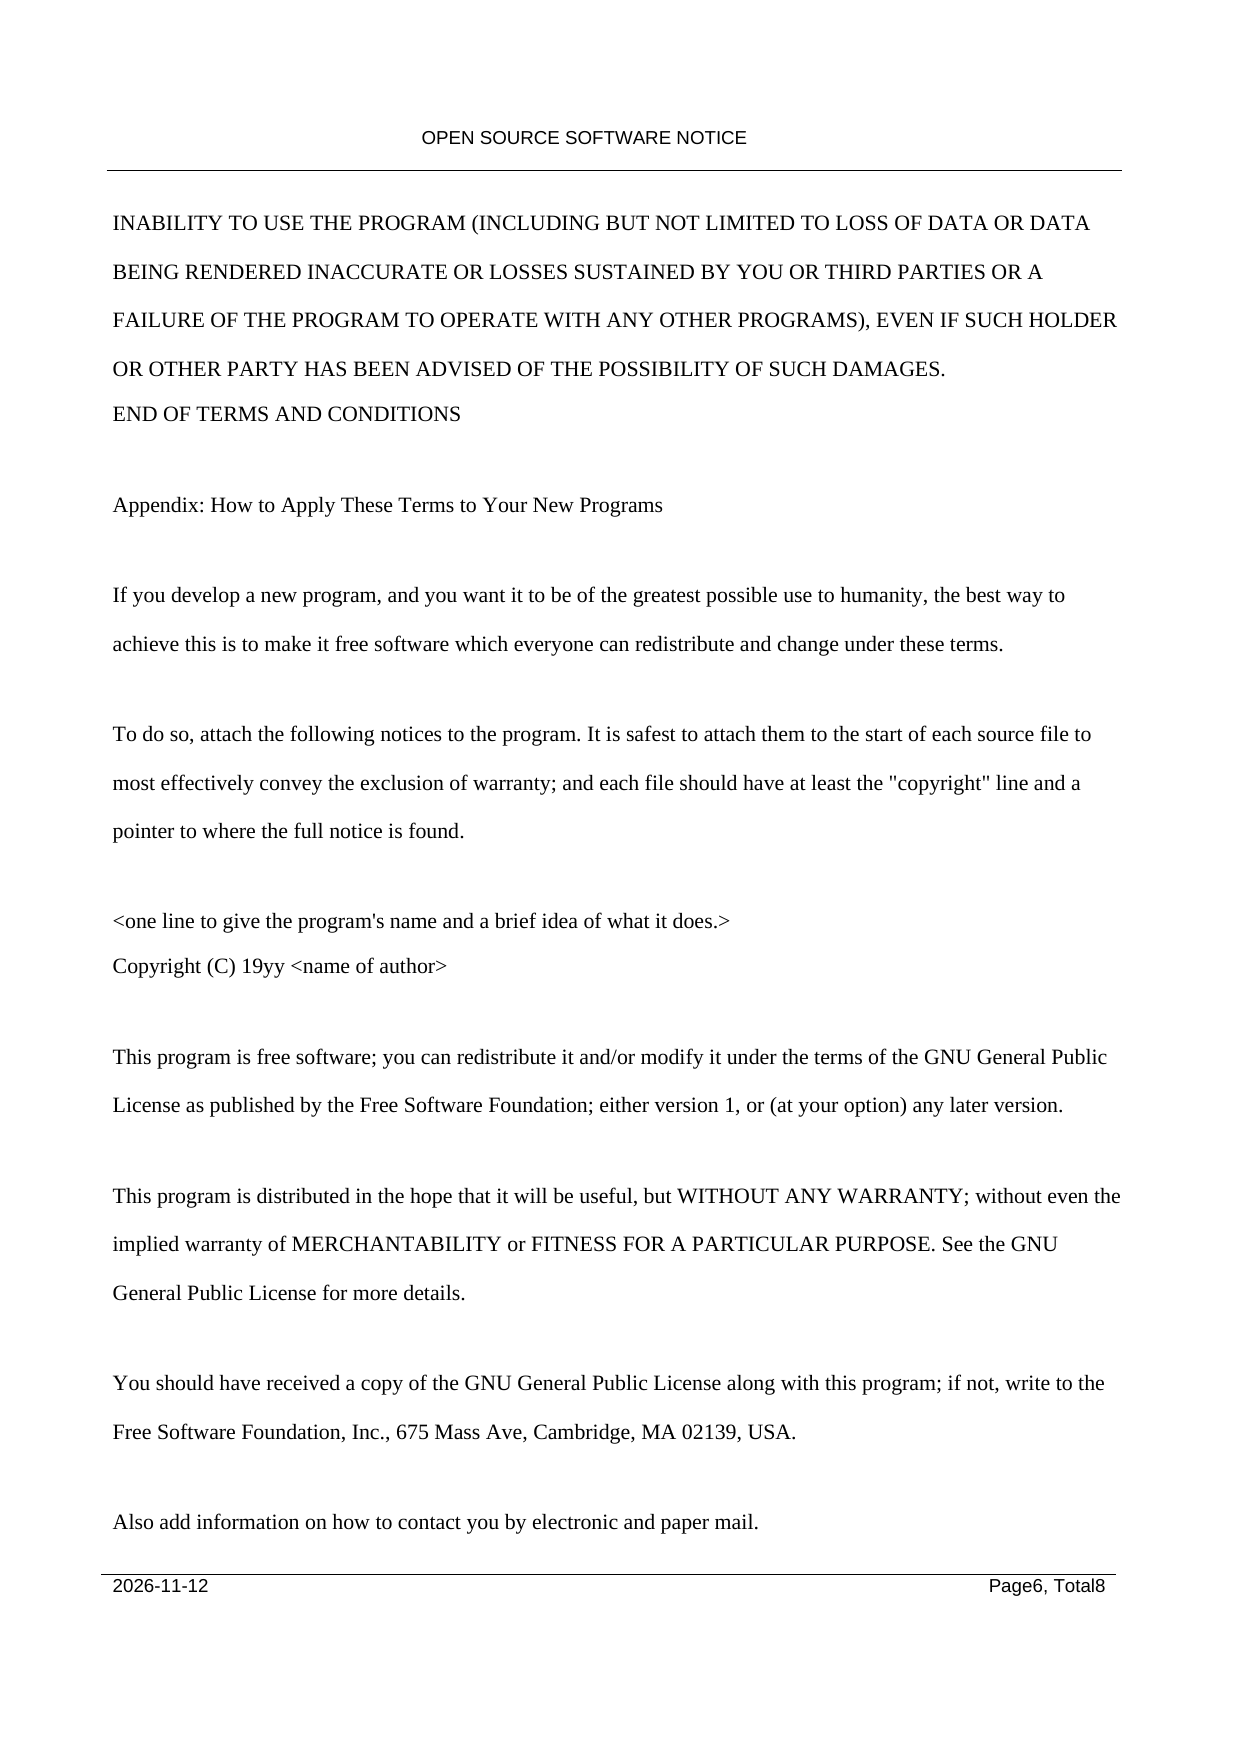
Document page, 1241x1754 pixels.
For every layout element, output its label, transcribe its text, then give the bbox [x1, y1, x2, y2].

text Appendix: How to Apply These Terms to Your New Programs [112, 488, 1128, 520]
text Also add information on how to contact you by electronic and paper mail. [112, 1506, 1128, 1538]
text END OF TERMS AND CONDITIONS [112, 398, 1128, 430]
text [112, 206, 1128, 385]
text <one line to give the program's name and a brief idea of what it does.> [112, 905, 1128, 937]
text You should have received a copy of the GNU General Public License along with this program; if not, write to the Free Software Foundation, Inc., 675 Mass Ave, Cambridge, MA 02139, USA. [112, 1367, 1128, 1448]
text This program is distributed in the hope that it will be useful, but WITHOUT ANY WARRANTY; without even the implied warranty of MERCHANTABILITY or FITNESS FOR A PARTICULAR PURPOSE. See the GNU General Public License for more details. [112, 1179, 1128, 1309]
text To do so, attach the following notices to the program. It is safest to attach them to the start of each source file to most effectively convey the exclusion of warranty; and each file should have at least the "copyright" line and a pointer to where the full notice is found. [112, 717, 1128, 847]
text Copyright (C) 19yy <name of author> [112, 950, 1128, 982]
text This program is free software; you can redistribute it and/or modify it under the terms of the GNU General Public License as published by the Free Software Foundation; either version 1, or (at your option) any later version. [112, 1040, 1128, 1121]
text If you develop a new program, and you want it to be of the greatest possible use to humanity, the best way to achieve this is to make it free software which everyone can redistribute and change under these terms. [112, 578, 1128, 659]
